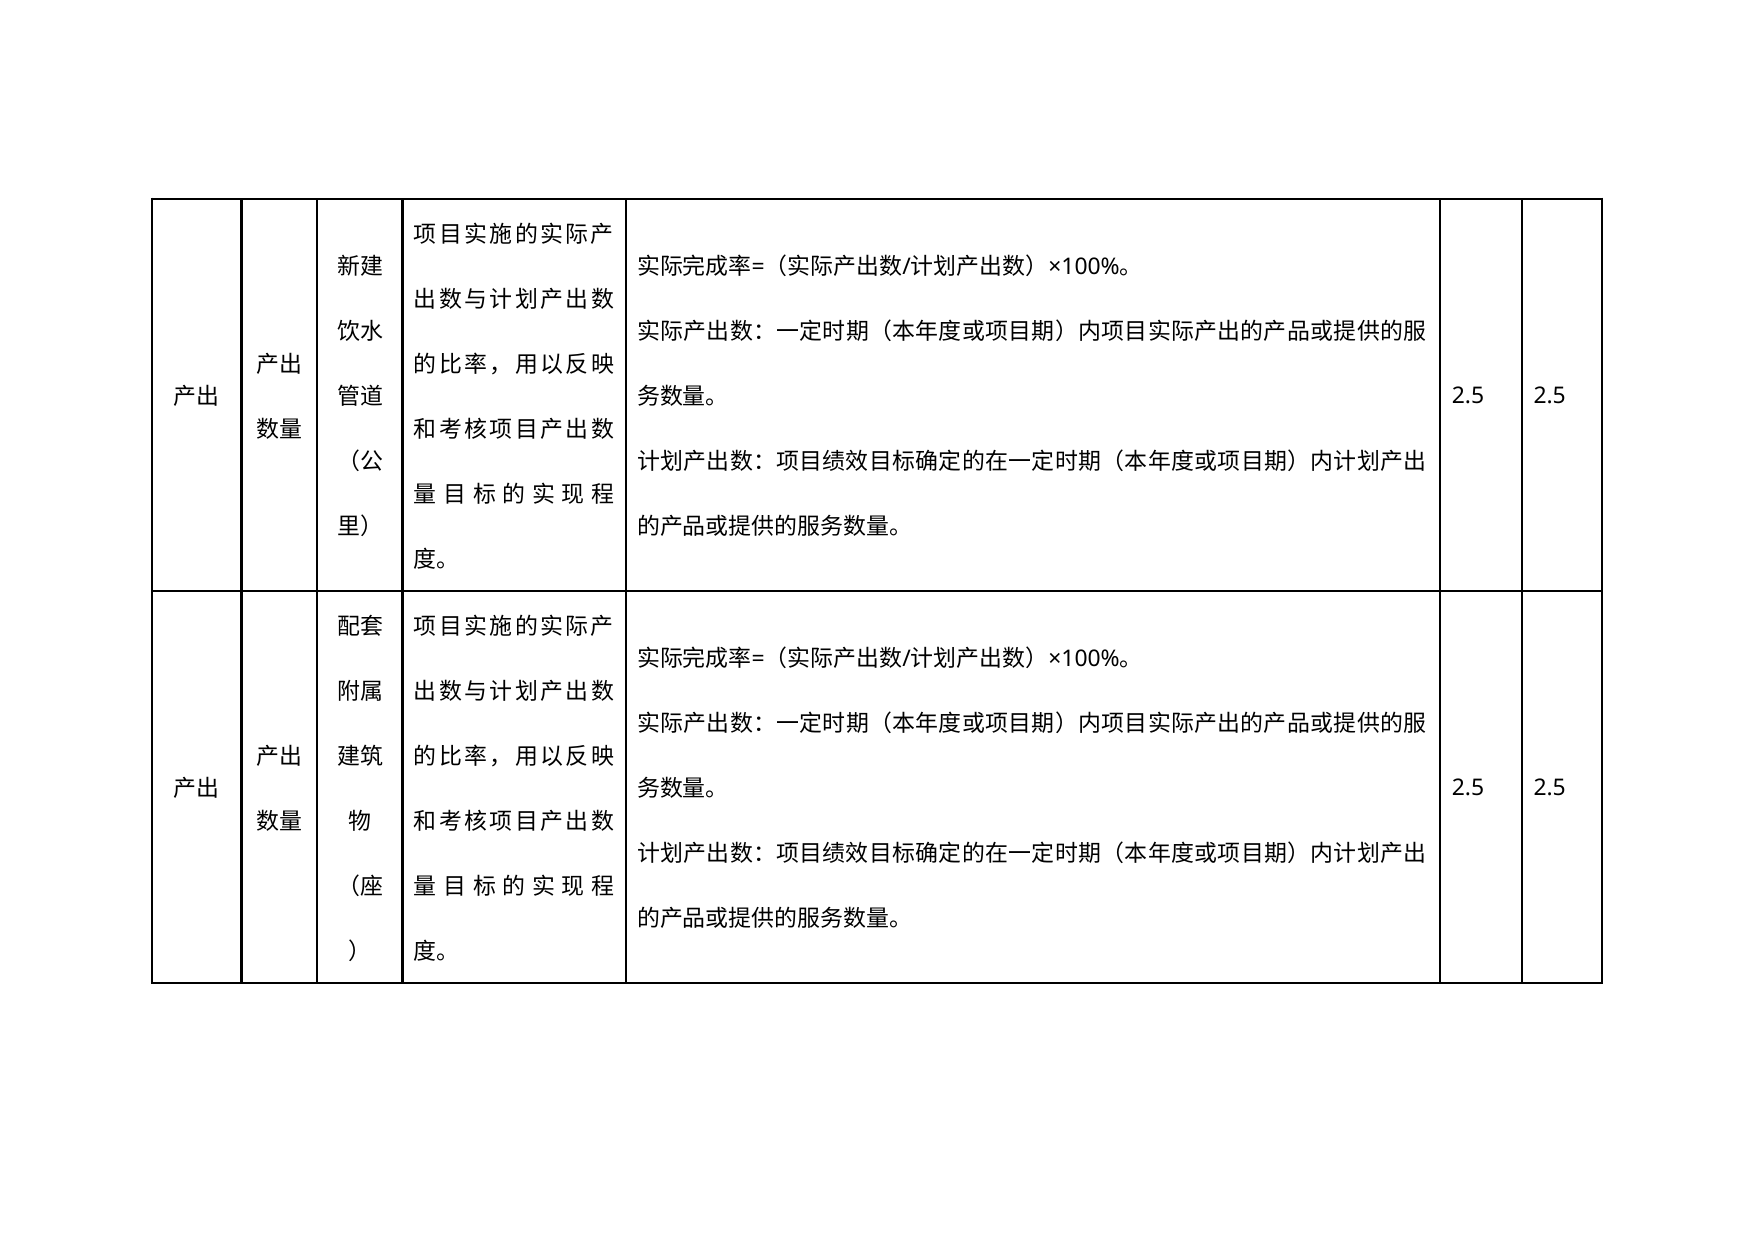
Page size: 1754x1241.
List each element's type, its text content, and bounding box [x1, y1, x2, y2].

table_cell 项目实施的实际产出数与计划产出数的比率，用以反映和考核项目产出数量目标的实现程度。 [404, 592, 625, 982]
table_cell 产出数量 [243, 592, 316, 982]
table_cell 新建饮水管道（公里） [318, 200, 401, 590]
table_cell 2.5 [1523, 200, 1601, 590]
table_cell 产出 [153, 592, 240, 982]
table_cell 2.5 [1441, 592, 1521, 982]
table_cell 产出数量 [243, 200, 316, 590]
table_cell 实际完成率=（实际产出数/计划产出数）×100%。 实际产出数：一定时期（本年度或项目期）内项目实际产出的产品或提供的服务数量。 计划产出数：项目绩效目标确定的在一定时期（本年度或项目期）内计划产出的产品或提供的服务数量。 [627, 592, 1439, 982]
table_cell 项目实施的实际产出数与计划产出数的比率，用以反映和考核项目产出数量目标的实现程度。 [404, 200, 625, 590]
table_cell 2.5 [1523, 592, 1601, 982]
table_cell 配套附属建筑物（座） [318, 592, 401, 982]
table_cell 2.5 [1441, 200, 1521, 590]
table_cell 产出 [153, 200, 240, 590]
table_cell 实际完成率=（实际产出数/计划产出数）×100%。 实际产出数：一定时期（本年度或项目期）内项目实际产出的产品或提供的服务数量。 计划产出数：项目绩效目标确定的在一定时期（本年度或项目期）内计划产出的产品或提供的服务数量。 [627, 200, 1439, 590]
